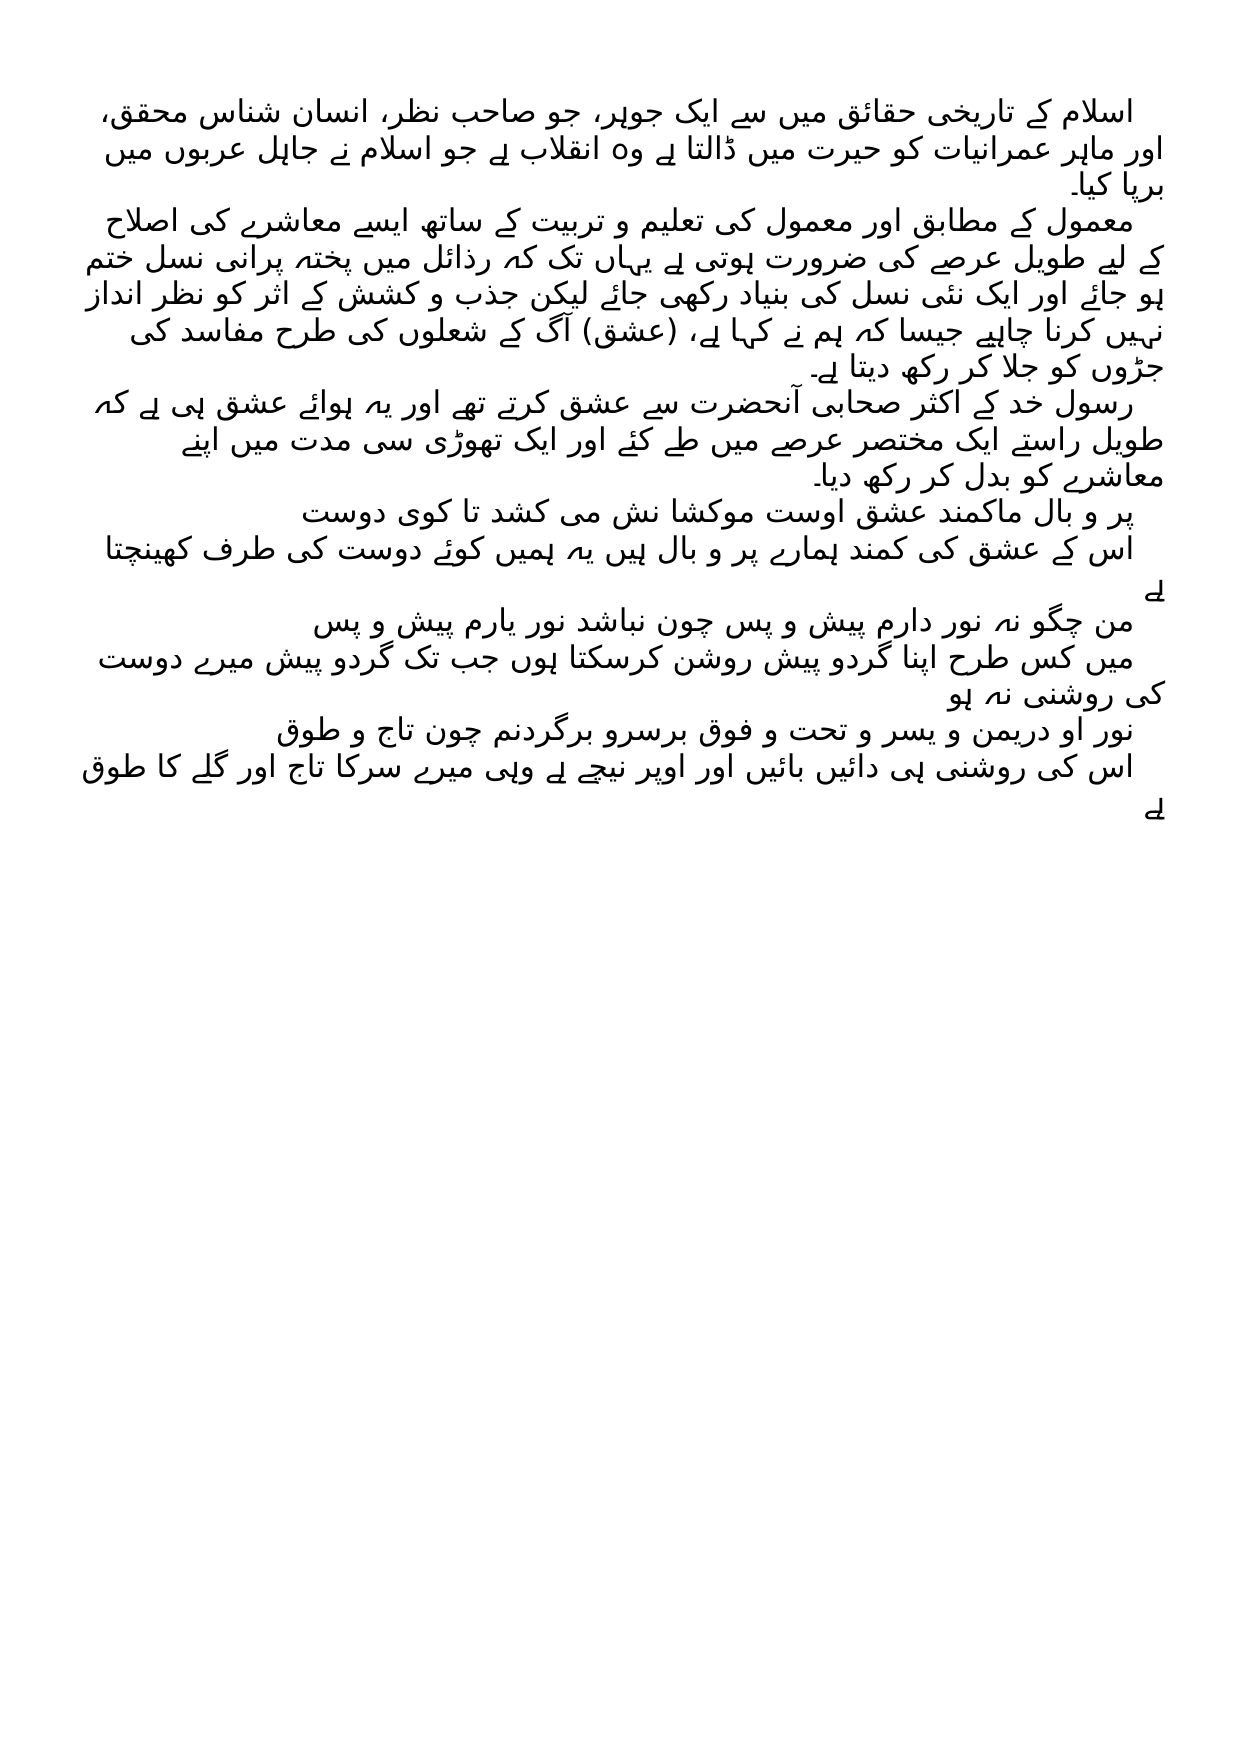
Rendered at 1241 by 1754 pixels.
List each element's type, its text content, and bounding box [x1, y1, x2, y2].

text اس کے عشق کی کمند ہمارے پر و بال ہیں یہ ہمیں کوئے دوست کی طرف کھینچتا ہے [75, 530, 1165, 603]
text اس کی روشنی ہی دائیں بائیں اور اوپر نیچے ہے وہی میرے سرکا تاج اور گلے کا طوق ہے [75, 748, 1165, 821]
text میں کس طرح اپنا گردو پیش روشن کرسکتا ہوں جب تک گردو پیش میرے دوست کی روشنی نہ ہو [75, 639, 1165, 712]
text اسلام کے تاریخی حقائق میں سے ایک جوہر، جو صاحب نظر، انسان شناس محقق، اور ماہر عمرانیات کو حیرت میں ڈالتا ہے وہ انقلاب ہے جو اسلام نے جاہل عربوں میں برپا کیا۔ [75, 94, 1165, 203]
text معمول کے مطابق اور معمول کی تعلیم و تربیت کے ساتھ ایسے معاشرے کی اصلاح کے لیے طویل عرصے کی ضرورت ہوتی ہے یہاں تک کہ رذائل میں پختہ پرانی نسل ختم ہو جائے اور ایک نئی نسل کی بنیاد رکھی جائے لیکن جذب و کشش کے اثر کو نظر انداز نہیں کرنا چاہیے جیسا کہ ہم نے کہا ہے، (عشق) آگ کے شعلوں کی طرح مفاسد کی جڑوں کو جلا کر رکھ دیتا ہے۔ [75, 203, 1165, 384]
text نور او دریمن و یسر و تحت و فوق برسرو برگردنم چون تاج و طوق [75, 712, 1165, 748]
text من چگو نہ نور دارم پیش و پس چون نباشد نور یارم پیش و پس [75, 603, 1165, 639]
text رسول خد کے اکثر صحابی آنحضرت سے عشق کرتے تھے اور یہ ہوائے عشق ہی ہے کہ طویل راستے ایک مختصر عرصے میں طے کئے اور ایک تھوڑی سی مدت میں اپنے معاشرے کو بدل کر رکھ دیا۔ [75, 384, 1165, 494]
text پر و بال ماکمند عشق اوست موکشا نش می کشد تا کوی دوست [75, 494, 1165, 530]
